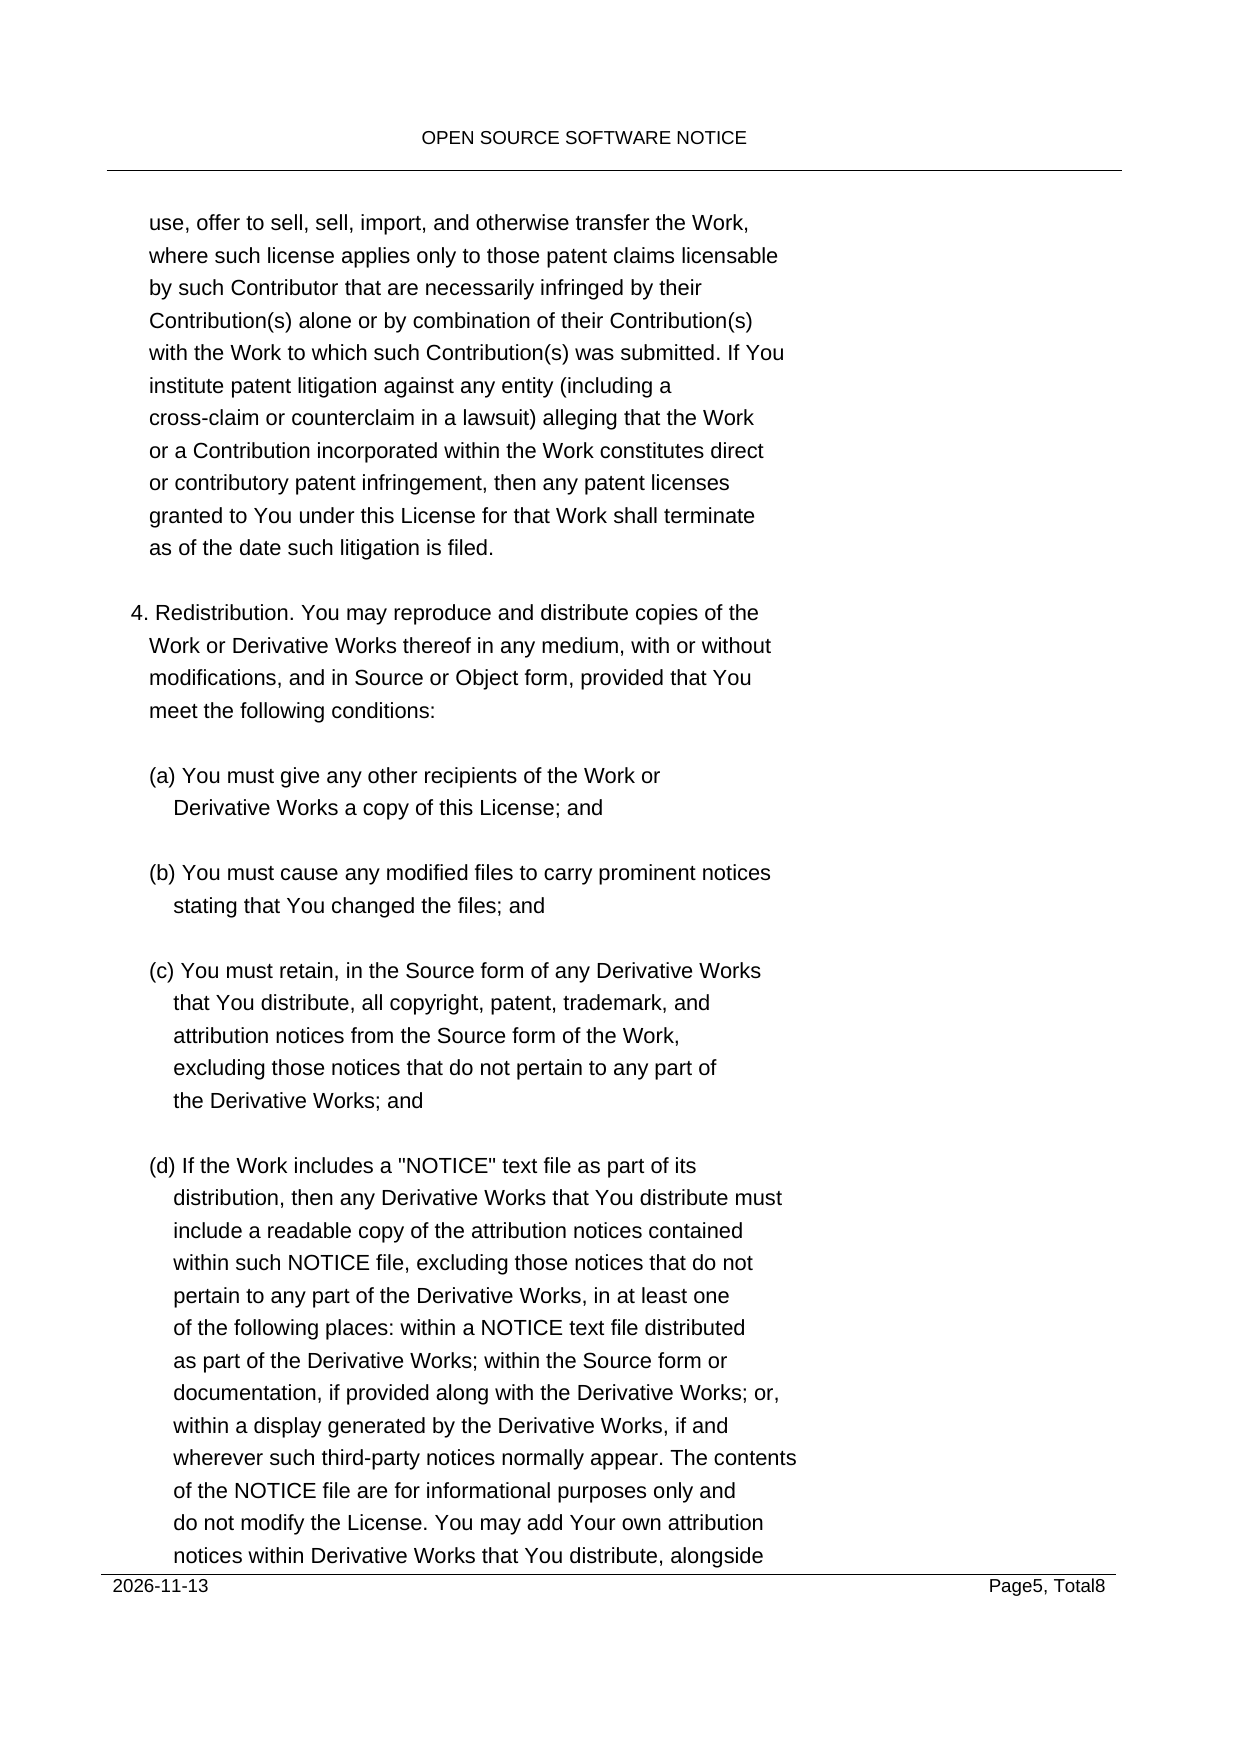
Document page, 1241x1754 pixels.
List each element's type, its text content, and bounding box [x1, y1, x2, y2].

text modifications, and in Source or Object form, provided that You [112, 661, 1128, 694]
text as of the date such litigation is filed. [112, 531, 1128, 564]
text meet the following conditions: [112, 694, 1128, 726]
text include a readable copy of the attribution notices contained [112, 1214, 1128, 1246]
text granted to You under this License for that Work shall terminate [112, 499, 1128, 531]
text (a) You must give any other recipients of the Work or [112, 759, 1128, 791]
text (b) You must cause any modified files to carry prominent notices [112, 856, 1128, 889]
text 4. Redistribution. You may reproduce and distribute copies of the [112, 596, 1128, 629]
text as part of the Derivative Works; within the Source form or [112, 1344, 1128, 1376]
text or a Contribution incorporated within the Work constitutes direct [112, 434, 1128, 466]
text by such Contributor that are necessarily infringed by their [112, 271, 1128, 304]
text or contributory patent infringement, then any patent licenses [112, 466, 1128, 499]
text notices within Derivative Works that You distribute, alongside [112, 1539, 1128, 1571]
text within a display generated by the Derivative Works, if and [112, 1409, 1128, 1441]
text distribution, then any Derivative Works that You distribute must [112, 1181, 1128, 1214]
text the Derivative Works; and [112, 1084, 1128, 1116]
text do not modify the License. You may add Your own attribution [112, 1506, 1128, 1539]
text use, offer to sell, sell, import, and otherwise transfer the Work, [112, 206, 1128, 239]
text Contribution(s) alone or by combination of their Contribution(s) [112, 304, 1128, 336]
text within such NOTICE file, excluding those notices that do not [112, 1246, 1128, 1279]
text that You distribute, all copyright, patent, trademark, and [112, 986, 1128, 1019]
text wherever such third-party notices normally appear. The contents [112, 1441, 1128, 1474]
text pertain to any part of the Derivative Works, in at least one [112, 1279, 1128, 1311]
text (c) You must retain, in the Source form of any Derivative Works [112, 954, 1128, 986]
text with the Work to which such Contribution(s) was submitted. If You [112, 336, 1128, 369]
text of the following places: within a NOTICE text file distributed [112, 1311, 1128, 1344]
text Derivative Works a copy of this License; and [112, 791, 1128, 824]
text documentation, if provided along with the Derivative Works; or, [112, 1376, 1128, 1409]
text Work or Derivative Works thereof in any medium, with or without [112, 629, 1128, 661]
text of the NOTICE file are for informational purposes only and [112, 1474, 1128, 1506]
text (d) If the Work includes a "NOTICE" text file as part of its [112, 1149, 1128, 1181]
text stating that You changed the files; and [112, 889, 1128, 921]
text cross-claim or counterclaim in a lawsuit) alleging that the Work [112, 401, 1128, 434]
text where such license applies only to those patent claims licensable [112, 239, 1128, 271]
text institute patent litigation against any entity (including a [112, 369, 1128, 401]
text attribution notices from the Source form of the Work, [112, 1019, 1128, 1051]
text excluding those notices that do not pertain to any part of [112, 1051, 1128, 1084]
